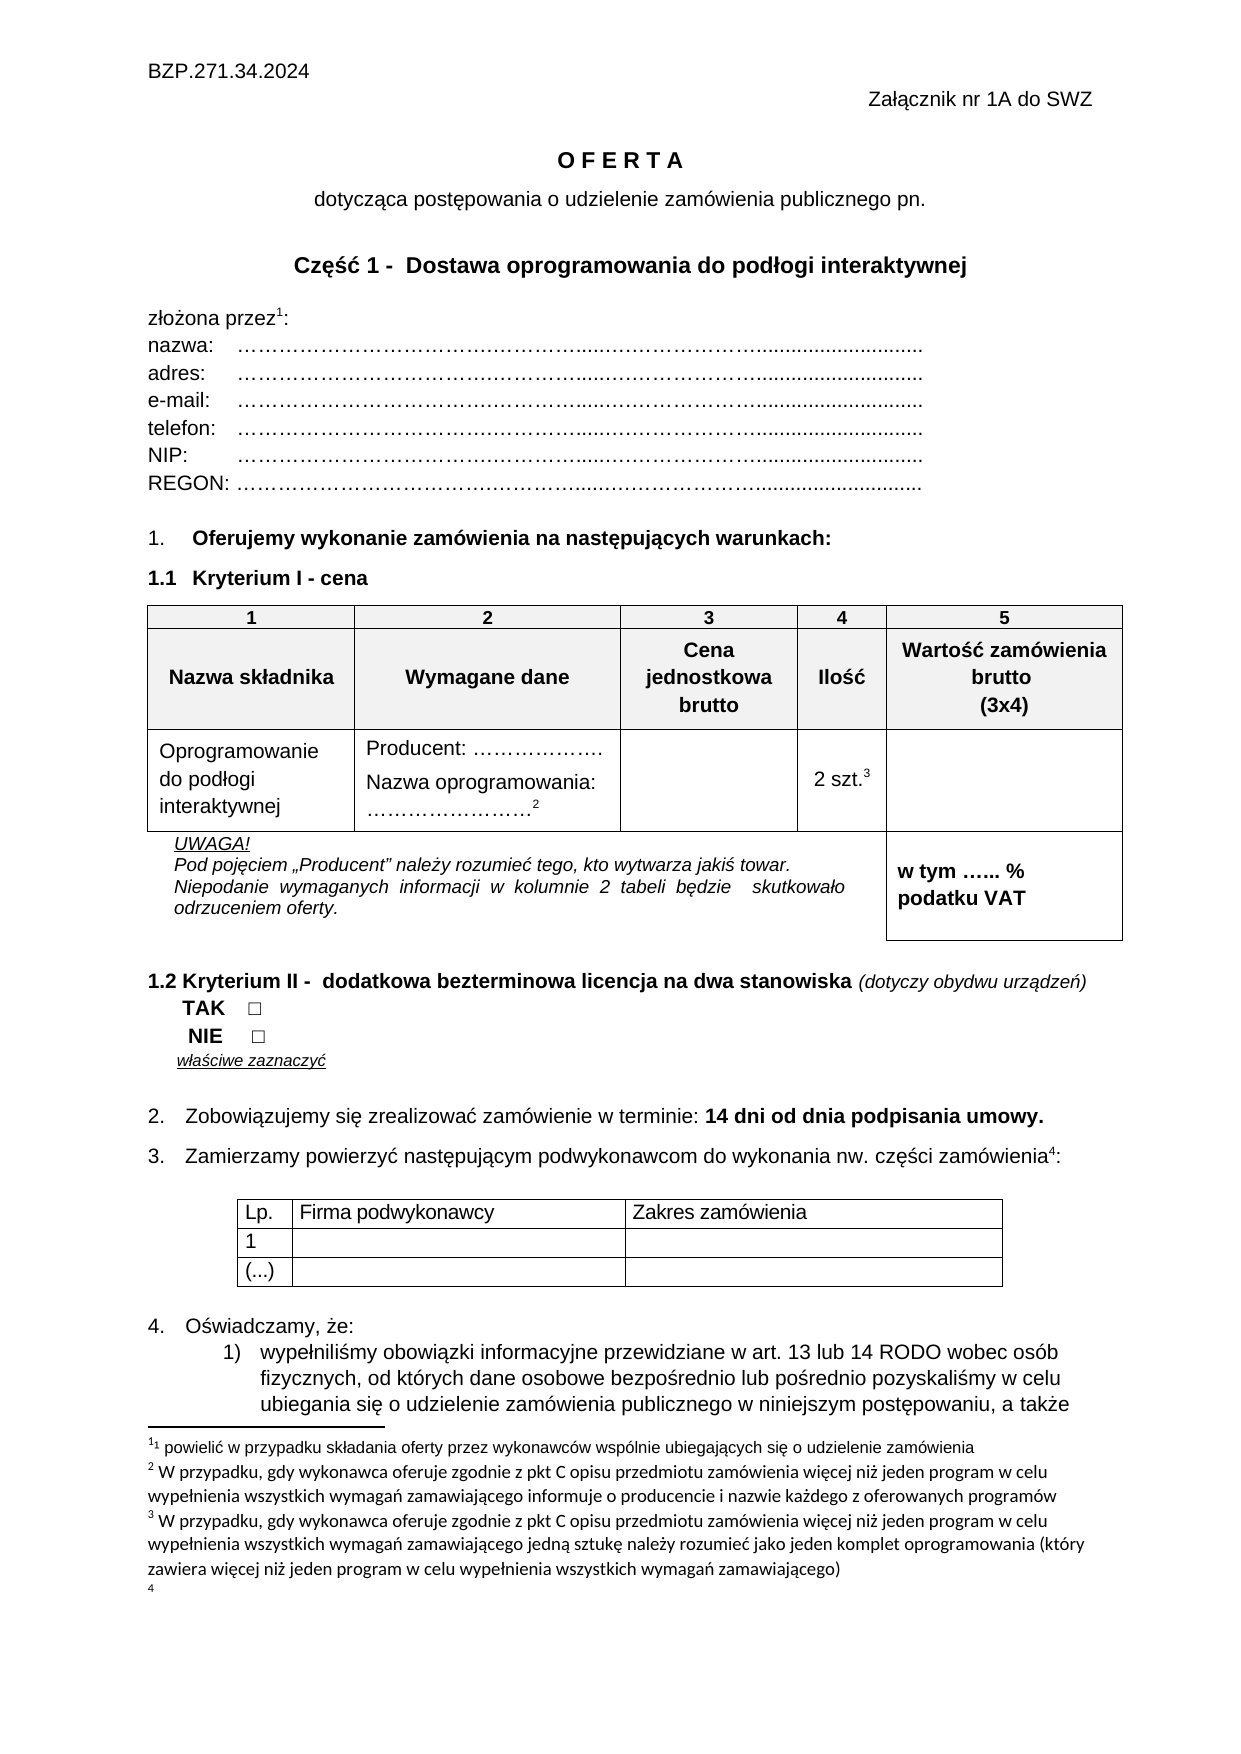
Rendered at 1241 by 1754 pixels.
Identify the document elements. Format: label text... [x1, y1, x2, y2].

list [223, 1340, 1092, 1416]
table_cell [626, 1229, 1002, 1257]
table_cell 1 [238, 1229, 292, 1257]
table_cell Wymagane dane [355, 629, 620, 729]
text złożona przez: [148, 305, 1092, 329]
table_cell [626, 1258, 1002, 1286]
table_cell [293, 1258, 625, 1286]
table_cell Wartość zamówienia brutto (3x4) [887, 629, 1122, 729]
table_cell 2 szt. [798, 730, 886, 831]
table_cell Ilość [798, 629, 886, 729]
table_header Firma podwykonawcy [293, 1200, 625, 1228]
text dotycząca postępowania o udzielenie zamówienia publicznego pn. [148, 187, 1092, 211]
list Kryterium I - cena [148, 565, 1092, 589]
table_cell UWAGA! Pod pojęciem „Producent” należy rozumieć tego, kto wytwarza jakiś towar. Niepodanie wymaganych informacji w kolumnie 2 tabeli będzie skutkowało odrzuceniem oferty. [148, 832, 886, 940]
text 1.2 Kryterium II - dodatkowa bezterminowa licencja na dwa stanowiska (dotyczy obydwu urządzeń) [148, 969, 1092, 993]
text REGON: ……………………………….………….....….………………............................. [148, 470, 1092, 494]
table_cell Oprogramowanie do podłogi interaktywnej [148, 730, 354, 831]
table_cell Nazwa składnika [148, 629, 354, 729]
table_header 2 [355, 606, 620, 628]
list Zobowiązujemy się zrealizować zamówienie w terminie: 14 dni od dnia podpisania umowy. [148, 1104, 1092, 1128]
text NIE □ [148, 1024, 1092, 1048]
text właściwe zaznaczyć [148, 1051, 1092, 1070]
text TAK □ [148, 996, 1092, 1020]
list Oferujemy wykonanie zamówienia na następujących warunkach: [148, 525, 1092, 549]
list Oświadczamy, że: [148, 1314, 1092, 1338]
table_header 4 [798, 606, 886, 628]
table_header Lp. [238, 1200, 292, 1228]
text adres: ……………………………….………….....….………………............................. [148, 360, 1092, 384]
table_header 1 [148, 606, 354, 628]
table_cell Cena jednostkowa brutto [621, 629, 797, 729]
table_cell [293, 1229, 625, 1257]
table_header Zakres zamówienia [626, 1200, 1002, 1228]
table_cell [887, 730, 1122, 831]
text telefon: ……………………………….………….....….………………............................. [148, 415, 1092, 439]
table_cell w tym …... % podatku VAT [887, 832, 1122, 940]
text O F E R T A [148, 147, 1092, 174]
text e-mail: ……………………………….………….....….………………............................. [148, 388, 1092, 412]
list Zamierzamy powierzyć następującym podwykonawcom do wykonania nw. części zamówienia: [148, 1144, 1092, 1168]
table_header 3 [621, 606, 797, 628]
text nazwa: ……………………………….………….....….………………............................. [148, 333, 1092, 357]
table_cell (...) [238, 1258, 292, 1286]
table_header 5 [887, 606, 1122, 628]
text Część 1 - Dostawa oprogramowania do podłogi interaktywnej [236, 252, 1092, 278]
table_cell Producent: ………………. Nazwa oprogramowania: …………………… [355, 730, 620, 831]
text NIP: ……………………………….………….....….………………............................. [148, 443, 1092, 467]
table_cell [621, 730, 797, 831]
